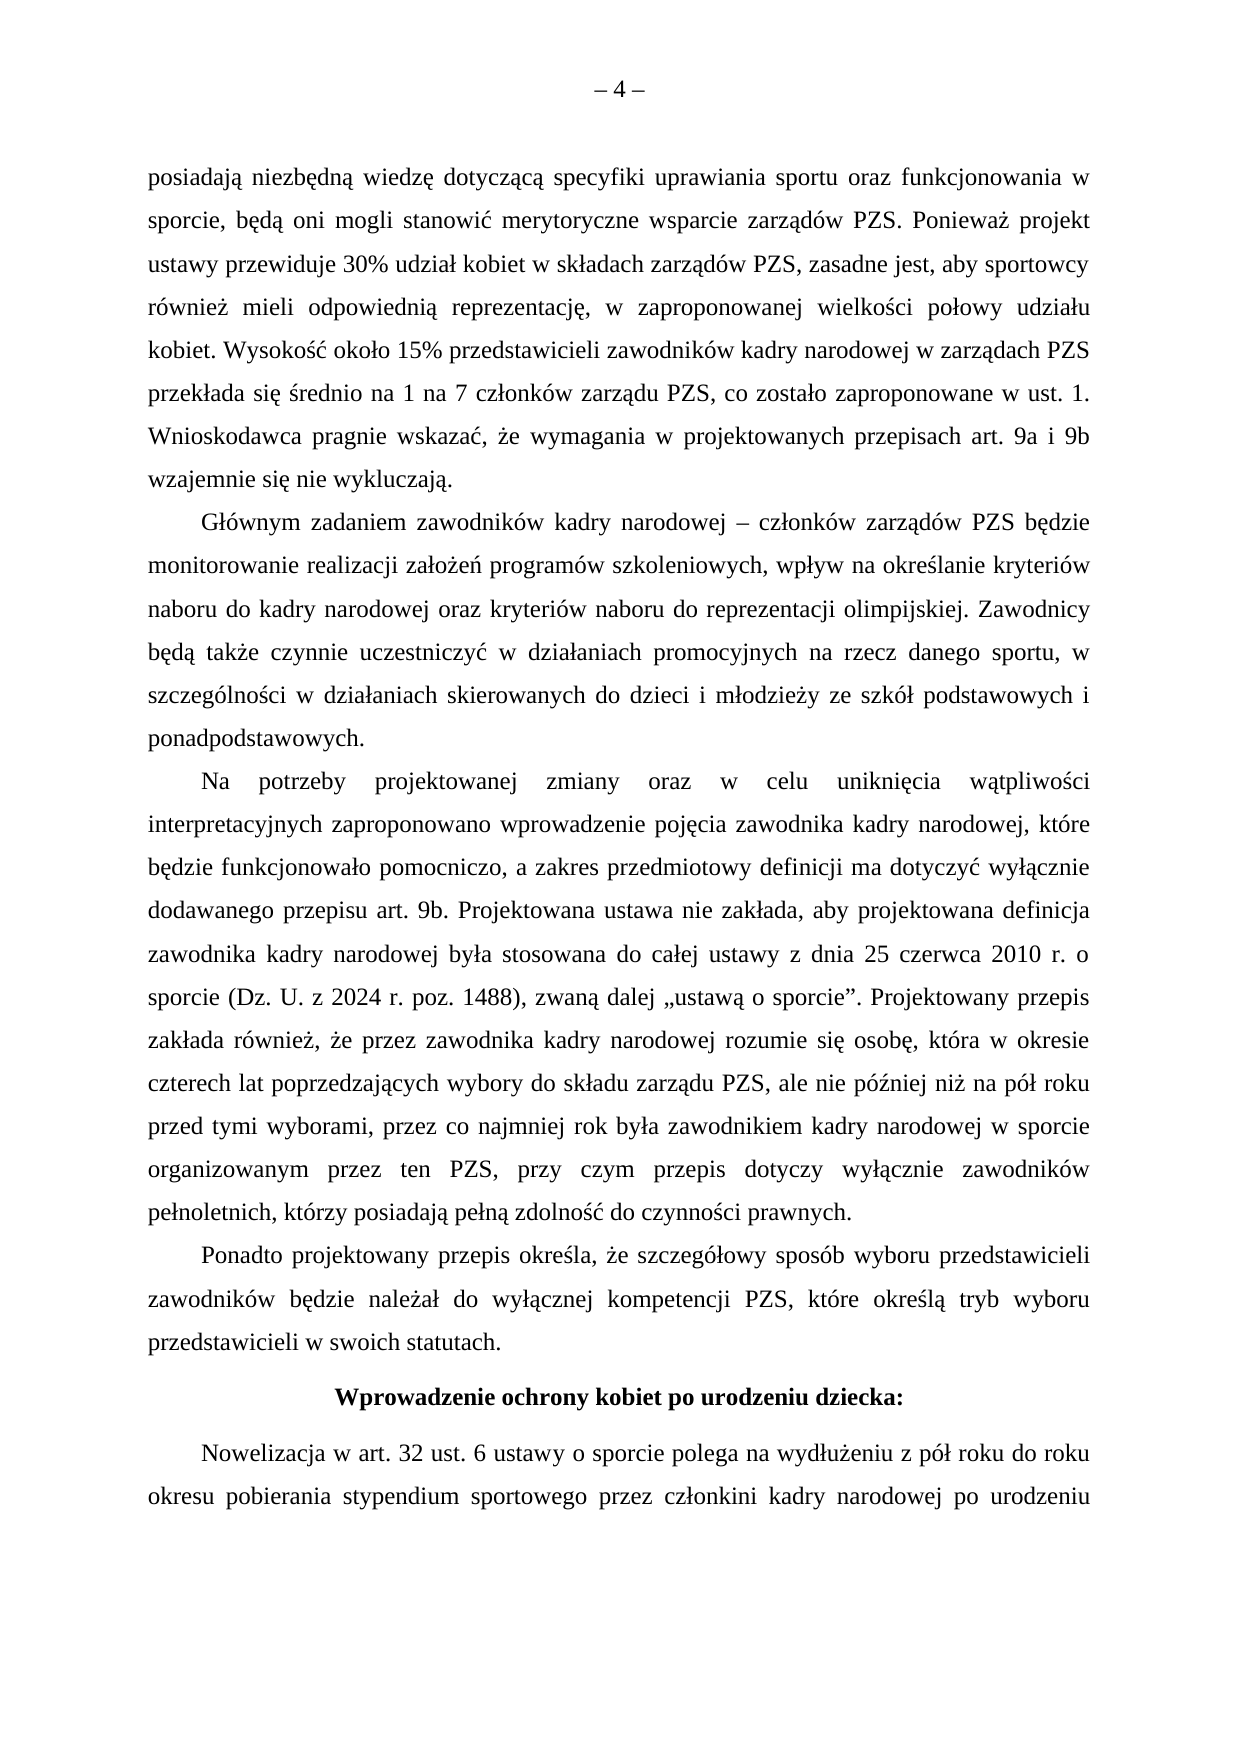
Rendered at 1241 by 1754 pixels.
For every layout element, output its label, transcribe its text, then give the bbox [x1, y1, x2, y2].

text Głównym zadaniem zawodników kadry narodowej – członków zarządów PZS będzie monitorowanie realizacji założeń programów szkoleniowych, wpływ na określanie kryteriów naboru do kadry narodowej oraz kryteriów naboru do reprezentacji olimpijskiej. Zawodnicy będą także czynnie uczestniczyć w działaniach promocyjnych na rzecz danego sportu, w szczególności w działaniach skierowanych do dzieci i młodzieży ze szkół podstawowych i ponadpodstawowych. [148, 507, 1091, 752]
text Na potrzeby projektowanej zmiany oraz w celu uniknięcia wątpliwości interpretacyjnych zaproponowano wprowadzenie pojęcia zawodnika kadry narodowej, które będzie funkcjonowało pomocniczo, a zakres przedmiotowy definicji ma dotyczyć wyłącznie dodawanego przepisu art. 9b. Projektowana ustawa nie zakłada, aby projektowana definicja zawodnika kadry narodowej była stosowana do całej ustawy z dnia 25 czerwca 2010 r. o sporcie (Dz. U. z 2024 r. poz. 1488), zwaną dalej „ustawą o sporcie”. Projektowany przepis zakłada również, że przez zawodnika kadry narodowej rozumie się osobę, która w okresie czterech lat poprzedzających wybory do składu zarządu PZS, ale nie później niż na pół roku przed tymi wyborami, przez co najmniej rok była zawodnikiem kadry narodowej w sporcie organizowanym przez ten PZS, przy czym przepis dotyczy wyłącznie zawodników pełnoletnich, którzy posiadają pełną zdolność do czynności prawnych. [148, 766, 1091, 1226]
text Wprowadzenie ochrony kobiet po urodzeniu dziecka: [148, 1382, 1091, 1411]
text Ponadto projektowany przepis określa, że szczegółowy sposób wyboru przedstawicieli zawodników będzie należał do wyłącznej kompetencji PZS, które określą tryb wyboru przedstawicieli w swoich statutach. [148, 1241, 1091, 1356]
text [148, 1438, 1091, 1510]
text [148, 162, 1091, 493]
